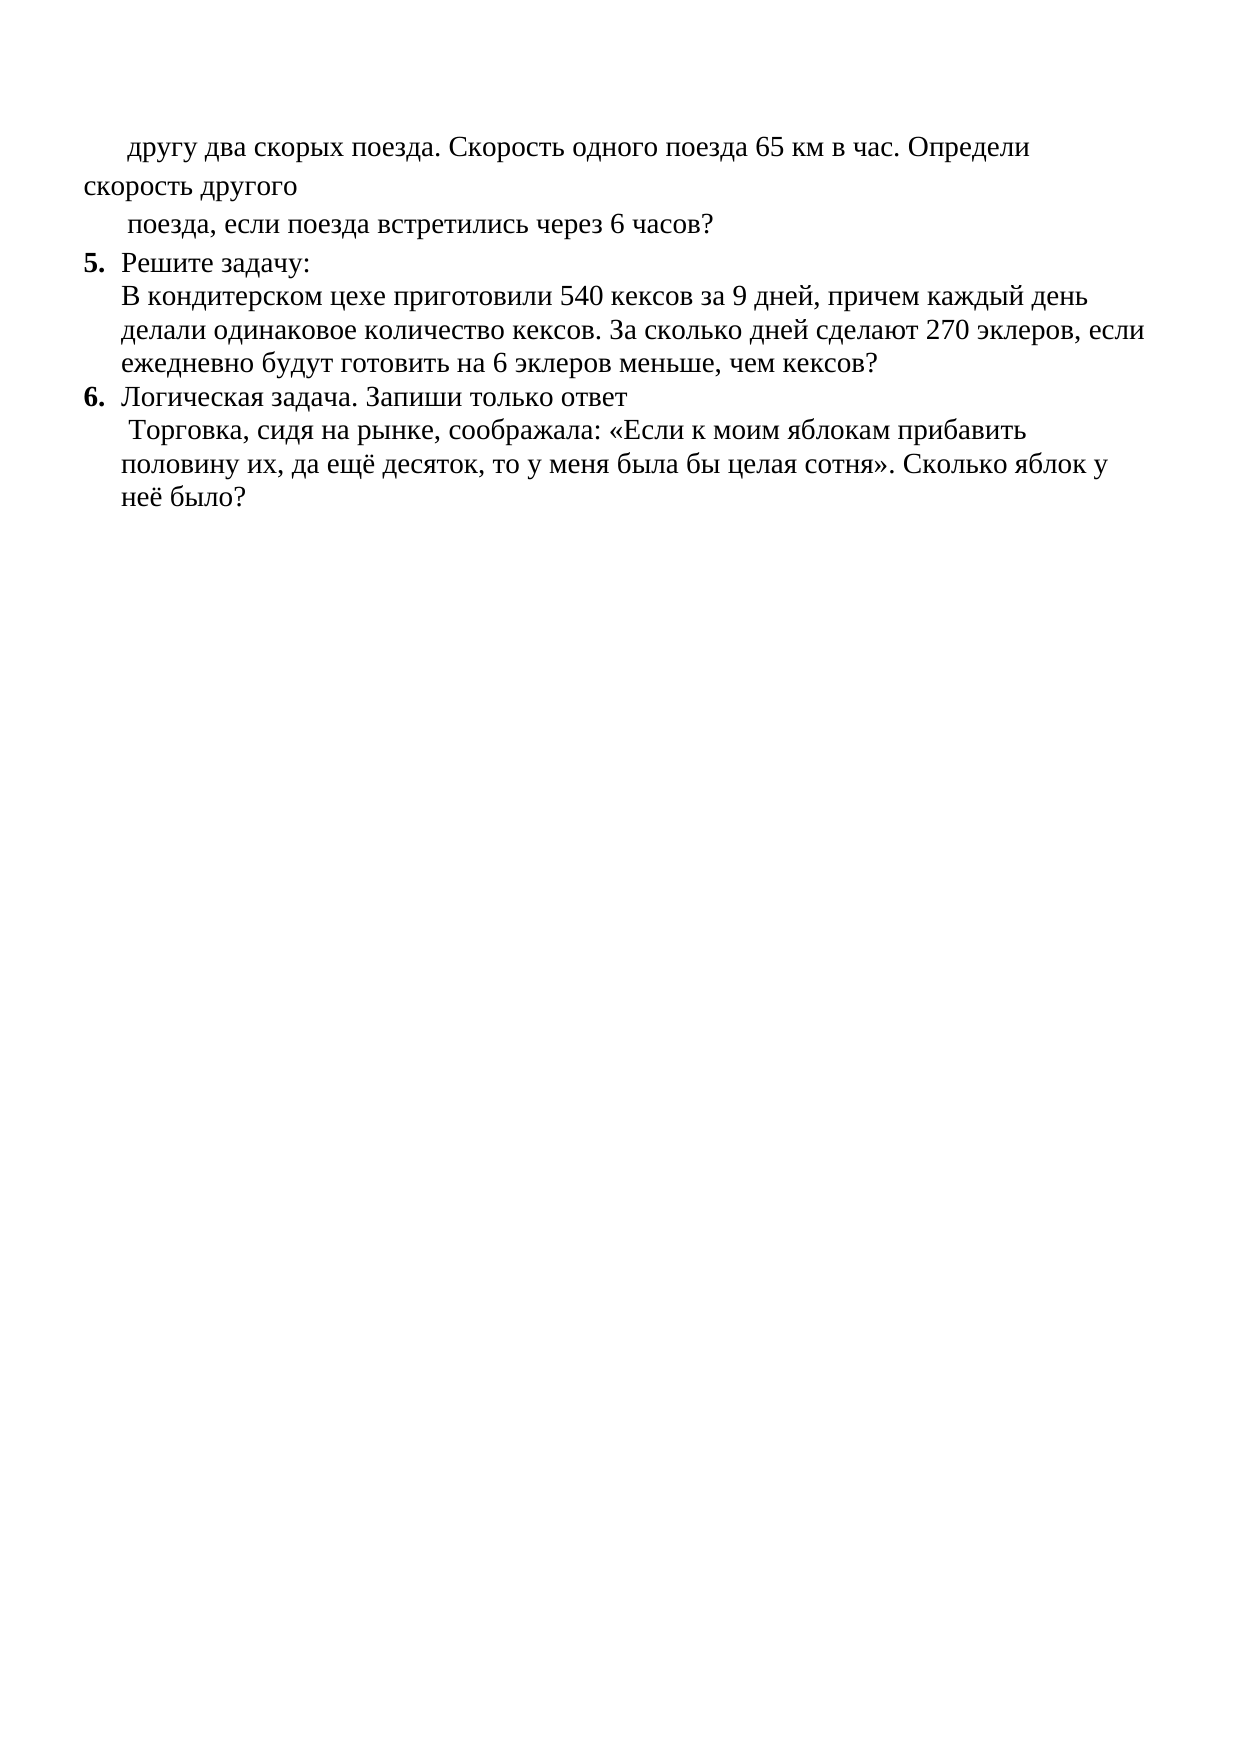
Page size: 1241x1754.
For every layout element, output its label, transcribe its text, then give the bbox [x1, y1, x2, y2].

list Торговка, сидя на рынке, соображала: «Если к моим яблокам прибавить половину их, да ещё десяток, то у меня была бы целая сотня». Сколько яблок у неё было? [121, 412, 1146, 513]
list Логическая задача. Запиши только ответ [83, 379, 1146, 412]
list Решите задачу: [83, 245, 1146, 278]
list В кондитерском цехе приготовили 540 кексов за 9 дней, причем каждый день делали одинаковое количество кексов. За сколько дней сделают 270 эклеров, если ежедневно будут готовить на 6 эклеров меньше, чем кексов? [121, 278, 1146, 379]
text другу два скорых поезда. Скорость одного поезда 65 км в час. Определи скорость другого [83, 129, 1146, 201]
text поезда, если поезда встретились через 6 часов? [83, 206, 1146, 240]
